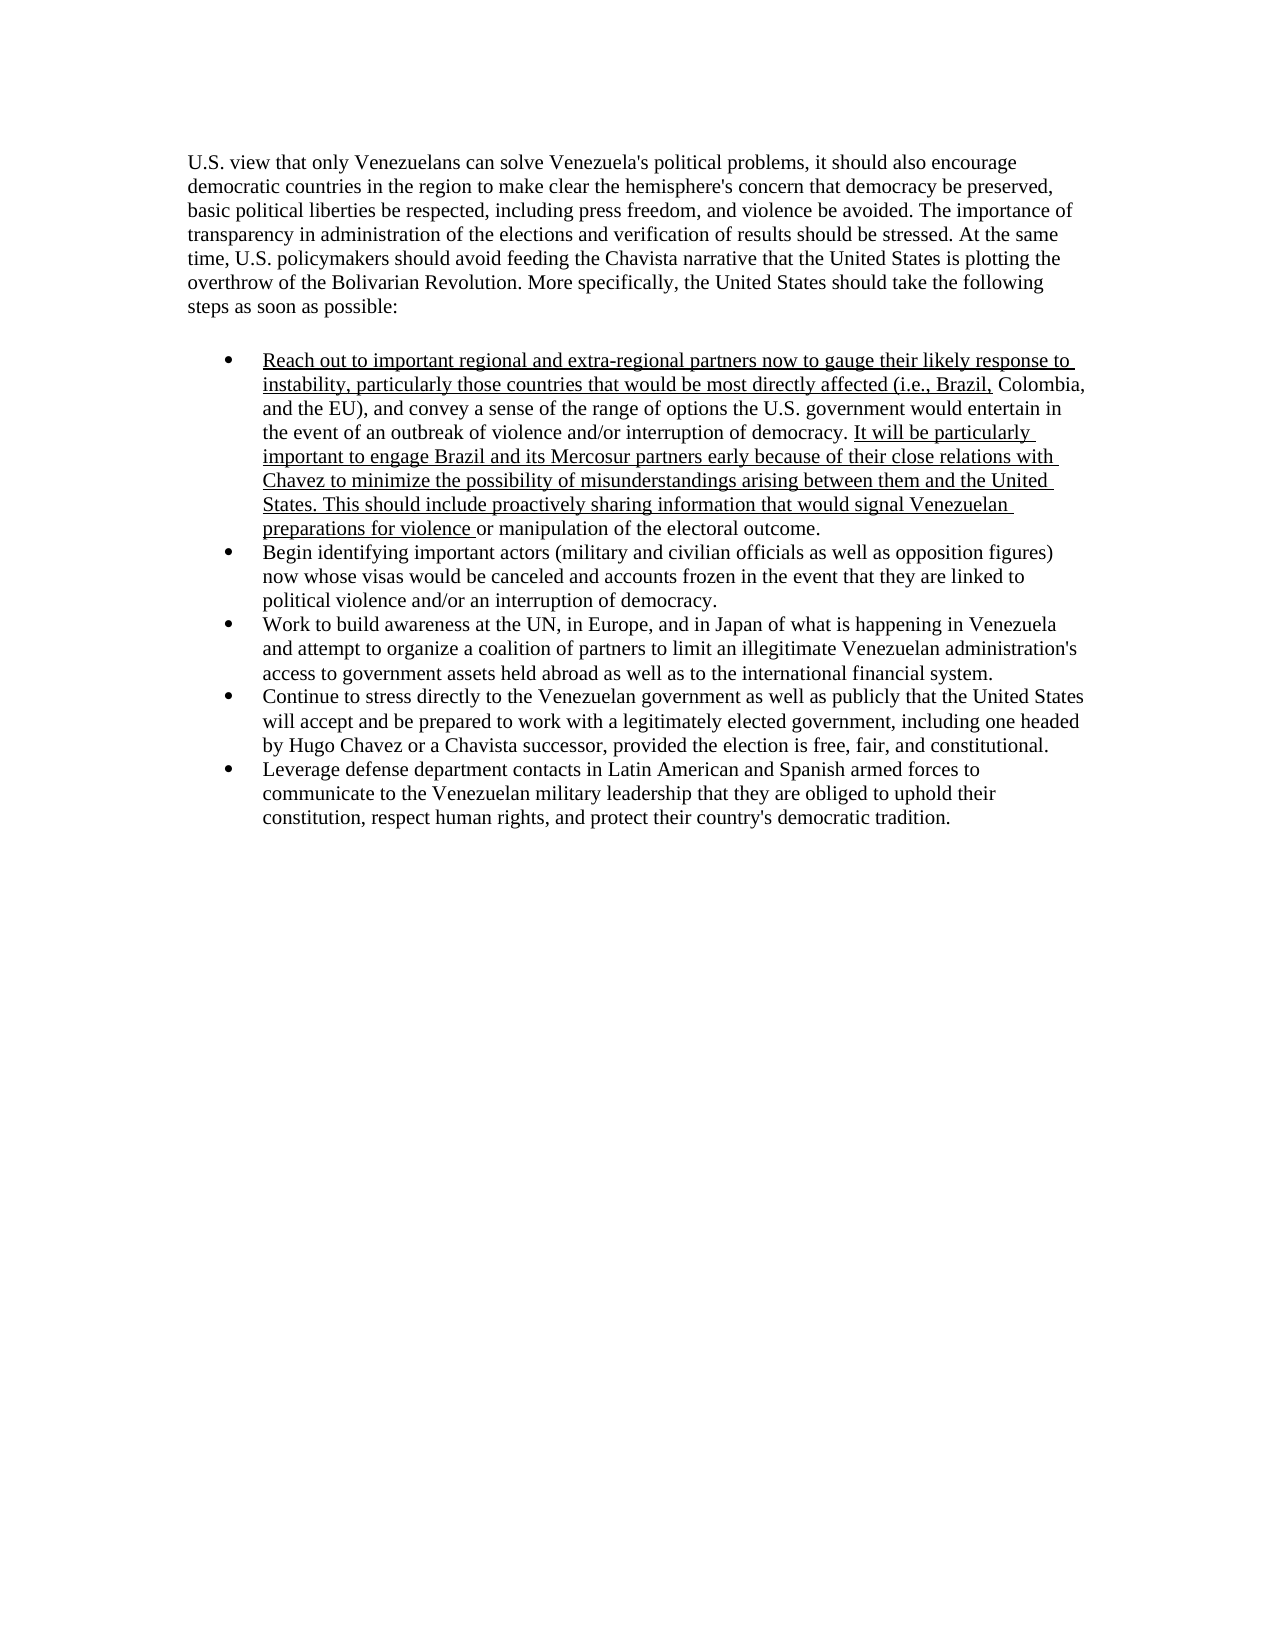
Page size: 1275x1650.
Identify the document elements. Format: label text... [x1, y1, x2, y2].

list Work to build awareness at the UN, in Europe, and in Japan of what is happening in Venezuela and attempt to organize a coalition of partners to limit an illegitimate Venezuelan administration's access to government assets held abroad as well as to the international financial system. [225, 612, 1087, 684]
list Leverage defense department contacts in Latin American and Spanish armed forces to communicate to the Venezuelan military leadership that they are obliged to uphold their constitution, respect human rights, and protect their country's democratic tradition. [225, 757, 1087, 829]
list Begin identifying important actors (military and civilian officials as well as opposition figures) now whose visas would be canceled and accounts frozen in the event that they are linked to political violence and/or an interruption of democracy. [225, 540, 1087, 612]
list Continue to stress directly to the Venezuelan government as well as publicly that the United States will accept and be prepared to work with a legitimately elected government, including one headed by Hugo Chavez or a Chavista successor, provided the election is free, fair, and constitutional. [225, 684, 1087, 757]
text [187, 150, 1087, 318]
list Reach out to important regional and extra-regional partners now to gauge their likely response to instability, particularly those countries that would be most directly affected (i.e., Brazil, Colombia, and the EU), and convey a sense of the range of options the U.S. government would entertain in the event of an outbreak of violence and/or interruption of democracy. It will be particularly important to engage Brazil and its Mercosur partners early because of their close relations with Chavez to minimize the possibility of misunderstandings arising between them and the United States. This should include proactively sharing information that would signal Venezuelan preparations for violence or manipulation of the electoral outcome. [225, 348, 1087, 540]
